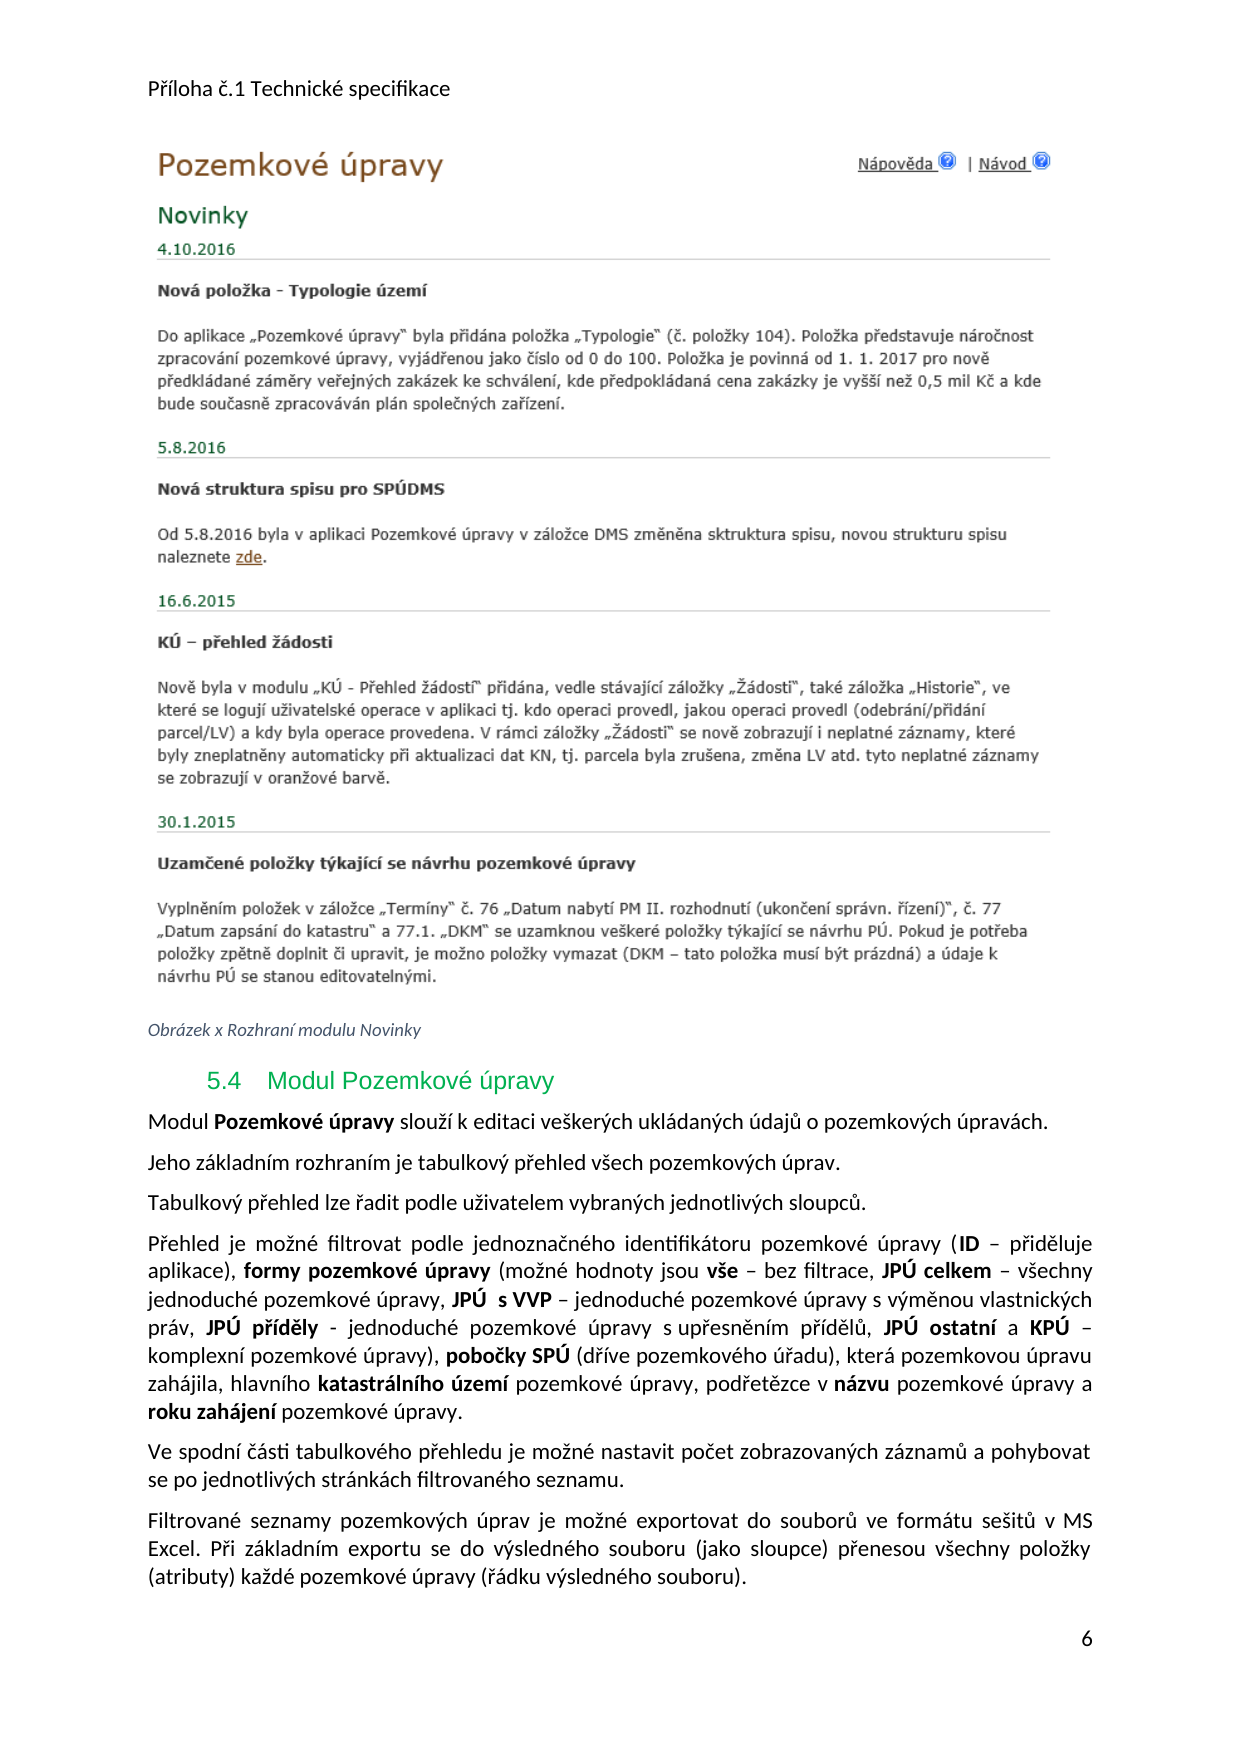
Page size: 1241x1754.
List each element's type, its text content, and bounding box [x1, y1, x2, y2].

text Ve spodní části tabulkového přehledu je možné nastavit počet zobrazovaných záznamů a pohybovat se po jednotlivých stránkách filtrovaného seznamu. [148, 1437, 1093, 1493]
text Jeho základním rozhraním je tabulkový přehled všech pozemkových úprav. [148, 1148, 1093, 1176]
text Filtrované seznamy pozemkových úprav je možné exportovat do souborů ve formátu sešitů v MS Excel. Při základním exportu se do výsledného souboru (jako sloupce) přenesou všechny položky (atributy) každé pozemkové úpravy (řádku výsledného souboru). [148, 1506, 1093, 1590]
text Přehled je možné filtrovat podle jednoznačného identifikátoru pozemkové úpravy (ID – přiděluje aplikace), formy pozemkové úpravy (možné hodnoty jsou vše – bez filtrace, JPÚ celkem – všechny jednoduché pozemkové úpravy, JPÚ s VVP – jednoduché pozemkové úpravy s výměnou vlastnických práv, JPÚ příděly - jednoduché pozemkové úpravy s upřesněním přídělů, JPÚ ostatní a KPÚ – komplexní pozemkové úpravy), pobočky SPÚ (dříve pozemkového úřadu), která pozemkovou úpravu zahájila, hlavního katastrálního území pozemkové úpravy, podřetězce v názvu pozemkové úpravy a roku zahájení pozemkové úpravy. [148, 1229, 1093, 1425]
picture [147, 147, 1093, 1006]
text Obrázek x Rozhraní modulu Novinky [148, 1018, 1093, 1041]
subtitle Modul Pozemkové úpravy [207, 1066, 1093, 1094]
text Modul Pozemkové úpravy slouží k editaci veškerých ukládaných údajů o pozemkových úpravách. [148, 1107, 1093, 1135]
text Tabulkový přehled lze řadit podle uživatelem vybraných jednotlivých sloupců. [148, 1188, 1093, 1216]
